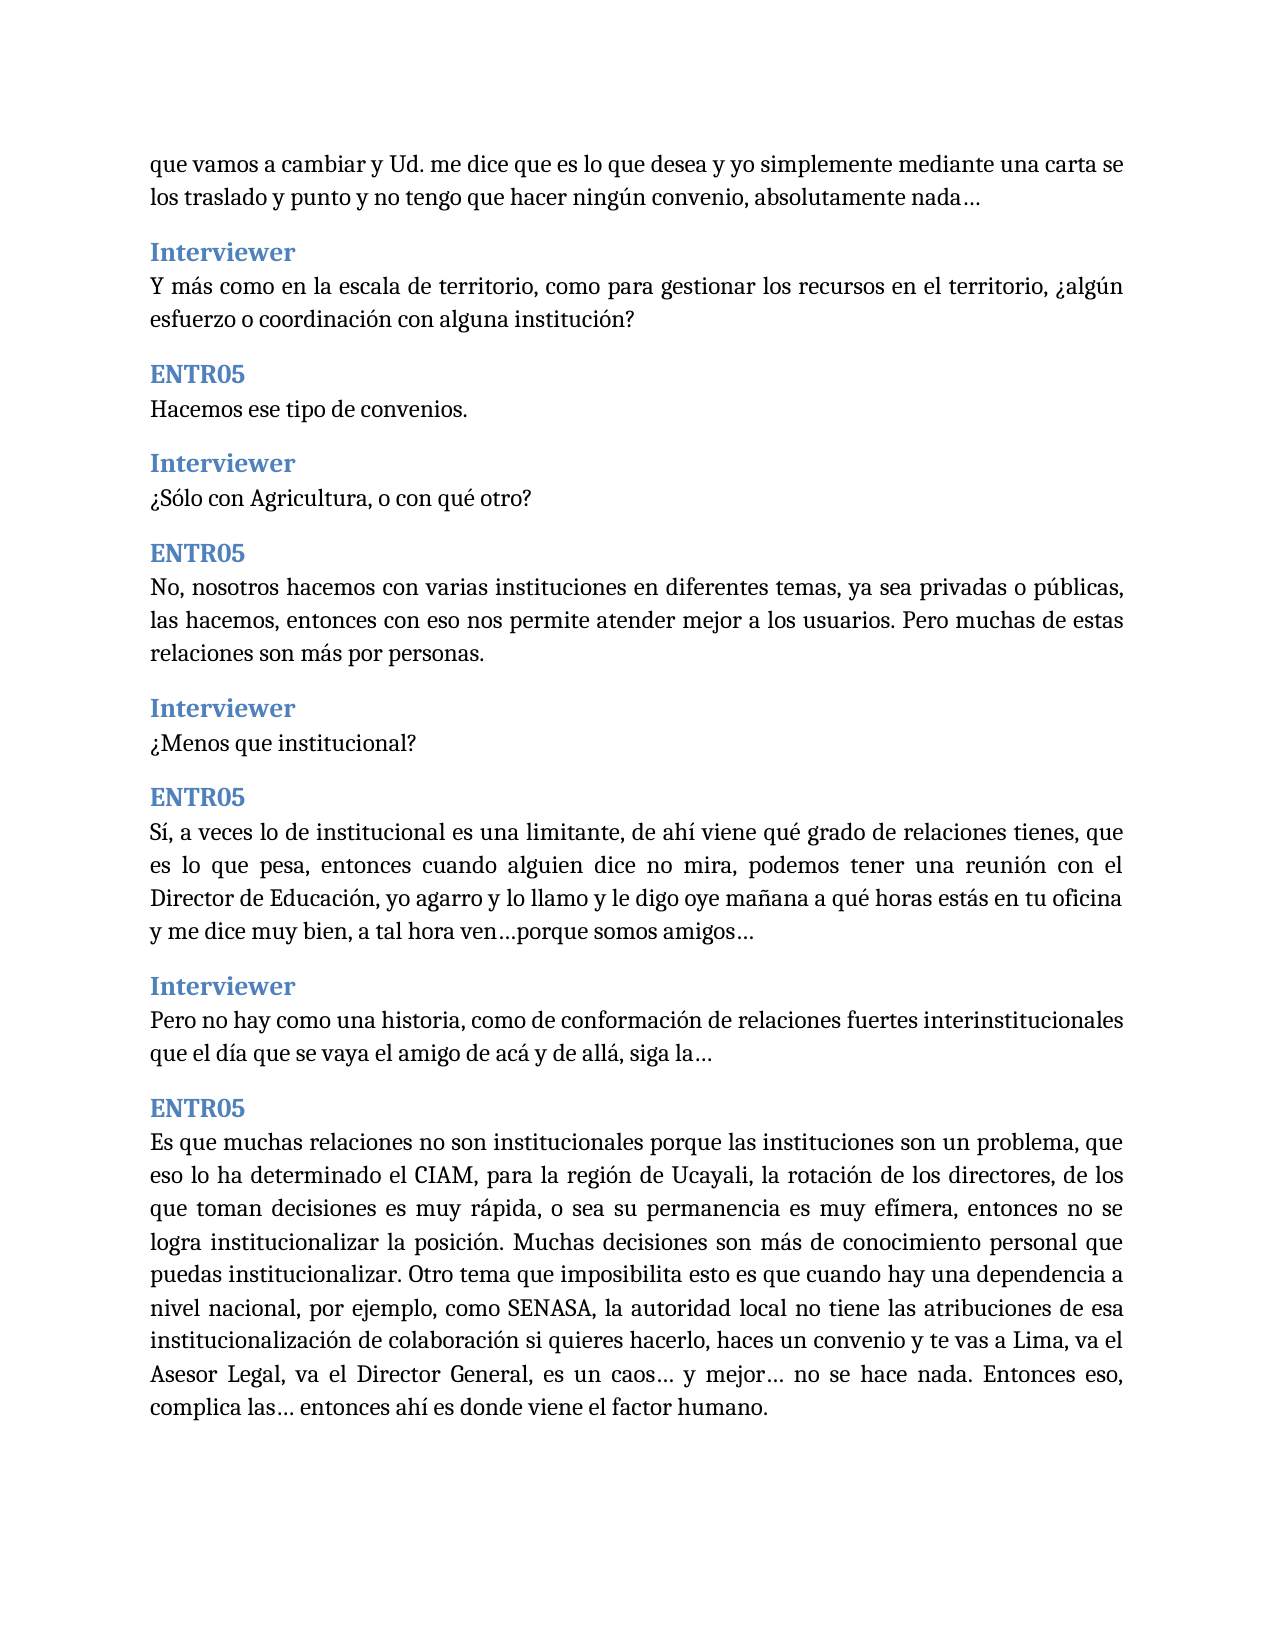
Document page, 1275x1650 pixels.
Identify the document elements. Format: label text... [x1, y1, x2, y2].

text ENTR05 No, nosotros hacemos con varias instituciones en diferentes temas, ya sea privadas o públicas, las hacemos, entonces con eso nos permite atender mejor a los usuarios. Pero muchas de estas relaciones son más por personas. [150, 538, 1125, 668]
text ENTR05 Sí, a veces lo de institucional es una limitante, de ahí viene qué grado de relaciones tienes, que es lo que pesa, entonces cuando alguien dice no mira, podemos tener una reunión con el Director de Educación, yo agarro y lo llamo y le digo oye mañana a qué horas estás en tu oficina y me dice muy bien, a tal hora ven…porque somos amigos… [150, 782, 1125, 946]
text Interviewer ¿Sólo con Agricultura, o con qué otro? [150, 448, 1125, 513]
text Interviewer ¿Menos que institucional? [150, 693, 1125, 757]
text ENTR05 Hacemos ese tipo de convenios. [150, 359, 1125, 423]
text Interviewer Y más como en la escala de territorio, como para gestionar los recursos en el territorio, ¿algún esfuerzo o coordinación con alguna institución? [150, 237, 1125, 334]
text Interviewer Pero no hay como una historia, como de conformación de relaciones fuertes interinstitucionales que el día que se vaya el amigo de acá y de allá, siga la… [150, 971, 1125, 1068]
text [150, 150, 1125, 212]
text ENTR05 Es que muchas relaciones no son institucionales porque las instituciones son un problema, que eso lo ha determinado el CIAM, para la región de Ucayali, la rotación de los directores, de los que toman decisiones es muy rápida, o sea su permanencia es muy efímera, entonces no se logra institucionalizar la posición. Muchas decisiones son más de conocimiento personal que puedas institucionalizar. Otro tema que imposibilita esto es que cuando hay una dependencia a nivel nacional, por ejemplo, como SENASA, la autoridad local no tiene las atribuciones de esa institucionalización de colaboración si quieres hacerlo, haces un convenio y te vas a Lima, va el Asesor Legal, va el Director General, es un caos… y mejor… no se hace nada. Entonces eso, complica las… entonces ahí es donde viene el factor humano. [150, 1093, 1125, 1421]
